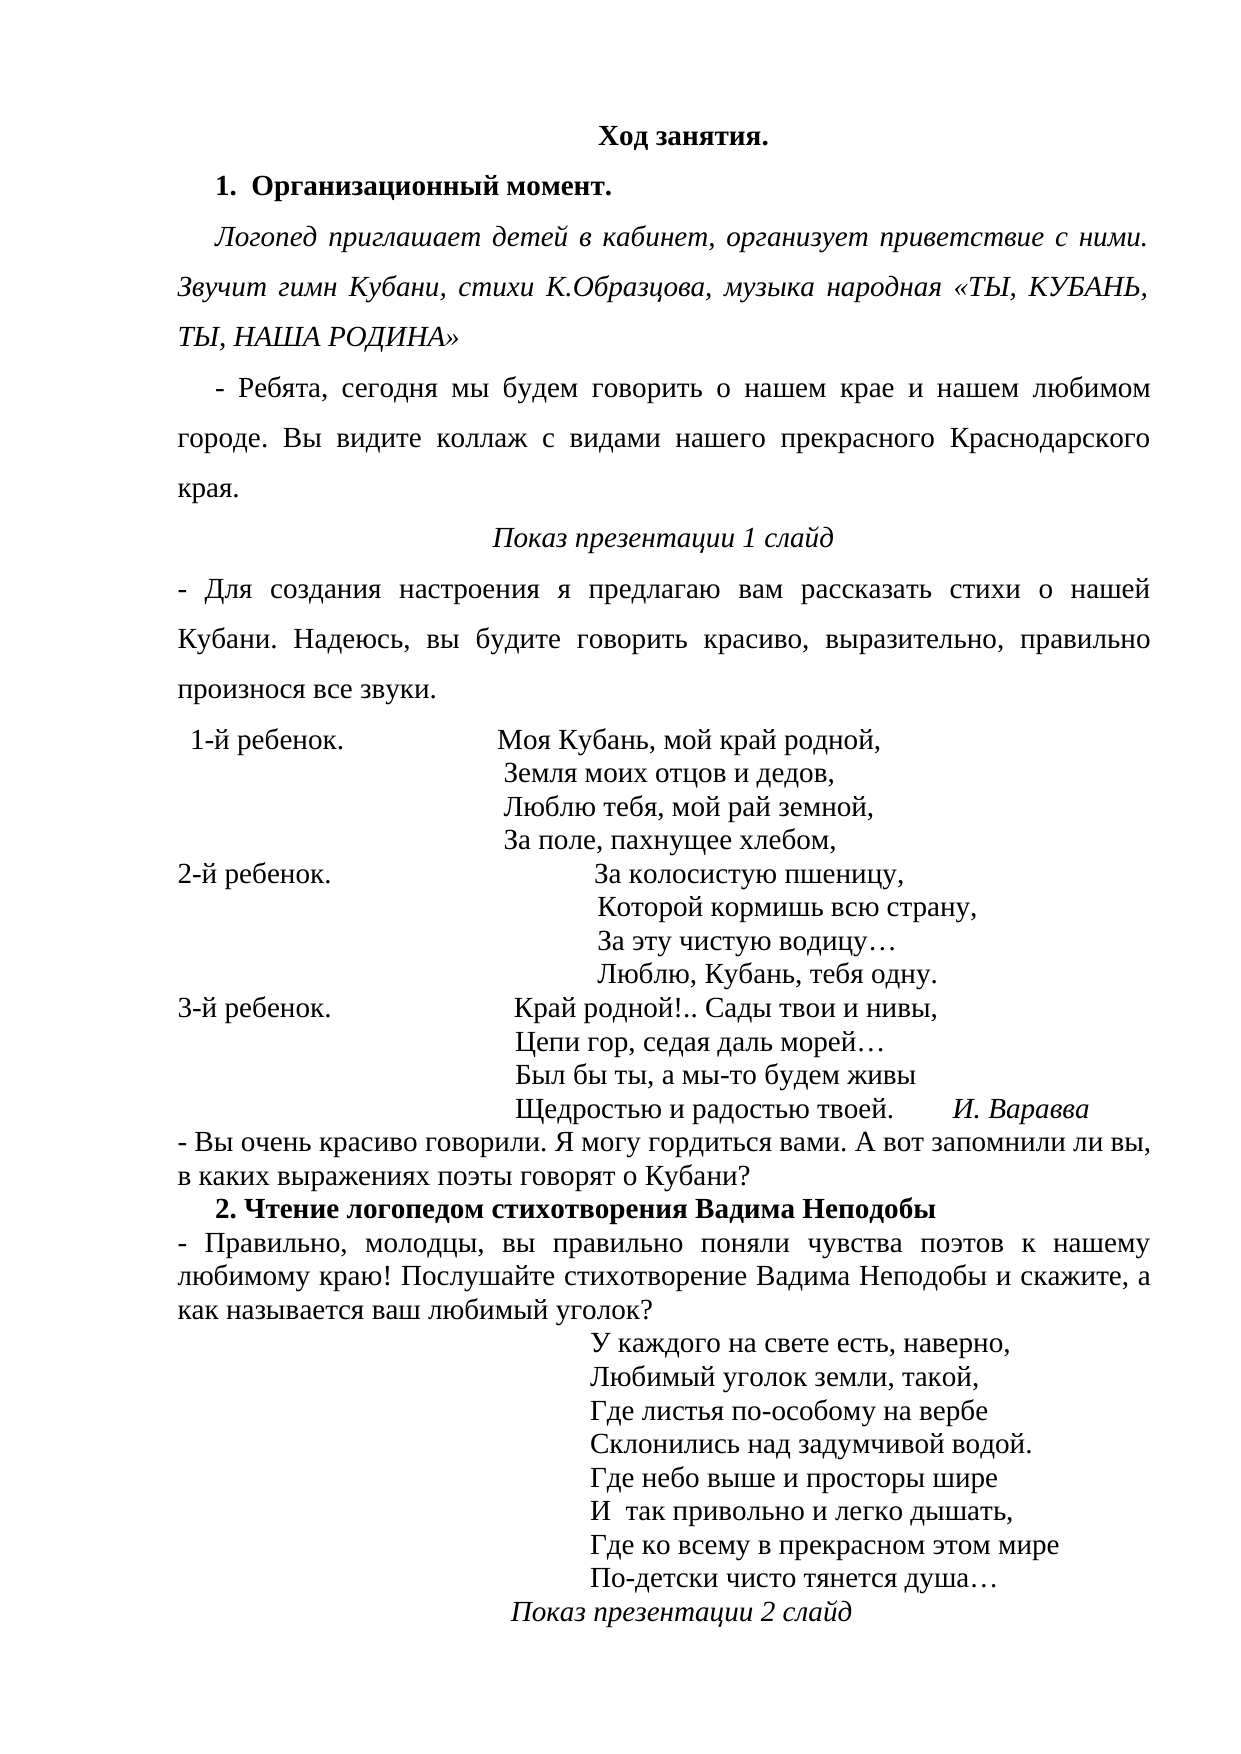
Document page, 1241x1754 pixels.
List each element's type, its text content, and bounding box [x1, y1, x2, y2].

text И так привольно и легко дышать, [177, 1493, 1152, 1527]
text За поле, пахнущее хлебом, [177, 822, 1152, 856]
text У каждого на свете есть, наверно, [177, 1326, 1152, 1359]
text 1-й ребенок. Моя Кубань, мой край родной, [177, 722, 1152, 755]
text - Вы очень красиво говорили. Я могу гордиться вами. А вот запомнили ли вы, в каких выражениях поэты говорят о Кубани? [177, 1124, 1152, 1191]
text Щедростью и радостью твоей. И. Варавва [177, 1091, 1152, 1124]
text Люблю, Кубань, тебя одну. [177, 957, 1152, 990]
text По-детски чисто тянется душа… [177, 1560, 1152, 1594]
text Где листья по-особому на вербе [177, 1393, 1152, 1426]
text Люблю тебя, мой рай земной, [177, 789, 1152, 822]
text Которой кормишь всю страну, [177, 889, 1152, 923]
text 2-й ребенок. За колосистую пшеницу, [177, 856, 1152, 889]
text 3-й ребенок. Край родной!.. Сады твои и нивы, [177, 990, 1152, 1024]
text 1. Организационный момент. [177, 168, 1152, 202]
text Любимый уголок земли, такой, [177, 1359, 1152, 1393]
text - Правильно, молодцы, вы правильно поняли чувства поэтов к нашему любимому краю! Послушайте стихотворение Вадима Неподобы и скажите, а как называется ваш любимый уголок? [177, 1225, 1152, 1326]
text Где ко всему в прекрасном этом мире [177, 1527, 1152, 1560]
text - Для создания настроения я предлагаю вам рассказать стихи о нашей Кубани. Надеюсь, вы будите говорить красиво, выразительно, правильно произнося все звуки. [177, 571, 1152, 705]
text Показ презентации 2 слайд [177, 1594, 1152, 1627]
text Склонились над задумчивой водой. [177, 1426, 1152, 1460]
text - Ребята, сегодня мы будем говорить о нашем крае и нашем любимом городе. Вы видите коллаж с видами нашего прекрасного Краснодарского края. [177, 370, 1152, 504]
text Показ презентации 1 слайд [177, 521, 1152, 554]
text Земля моих отцов и дедов, [177, 755, 1152, 789]
text За эту чистую водицу… [177, 923, 1152, 957]
text Ход занятия. [177, 118, 1152, 152]
text 2. Чтение логопедом стихотворения Вадима Неподобы [177, 1191, 1152, 1225]
text Цепи гор, седая даль морей… [177, 1024, 1152, 1057]
text Логопед приглашает детей в кабинет, организует приветствие с ними. Звучит гимн Кубани, стихи К.Образцова, музыка народная «ТЫ, КУБАНЬ, ТЫ, НАША РОДИНА» [177, 219, 1152, 353]
text Где небо выше и просторы шире [177, 1460, 1152, 1493]
text Был бы ты, а мы-то будем живы [177, 1057, 1152, 1091]
